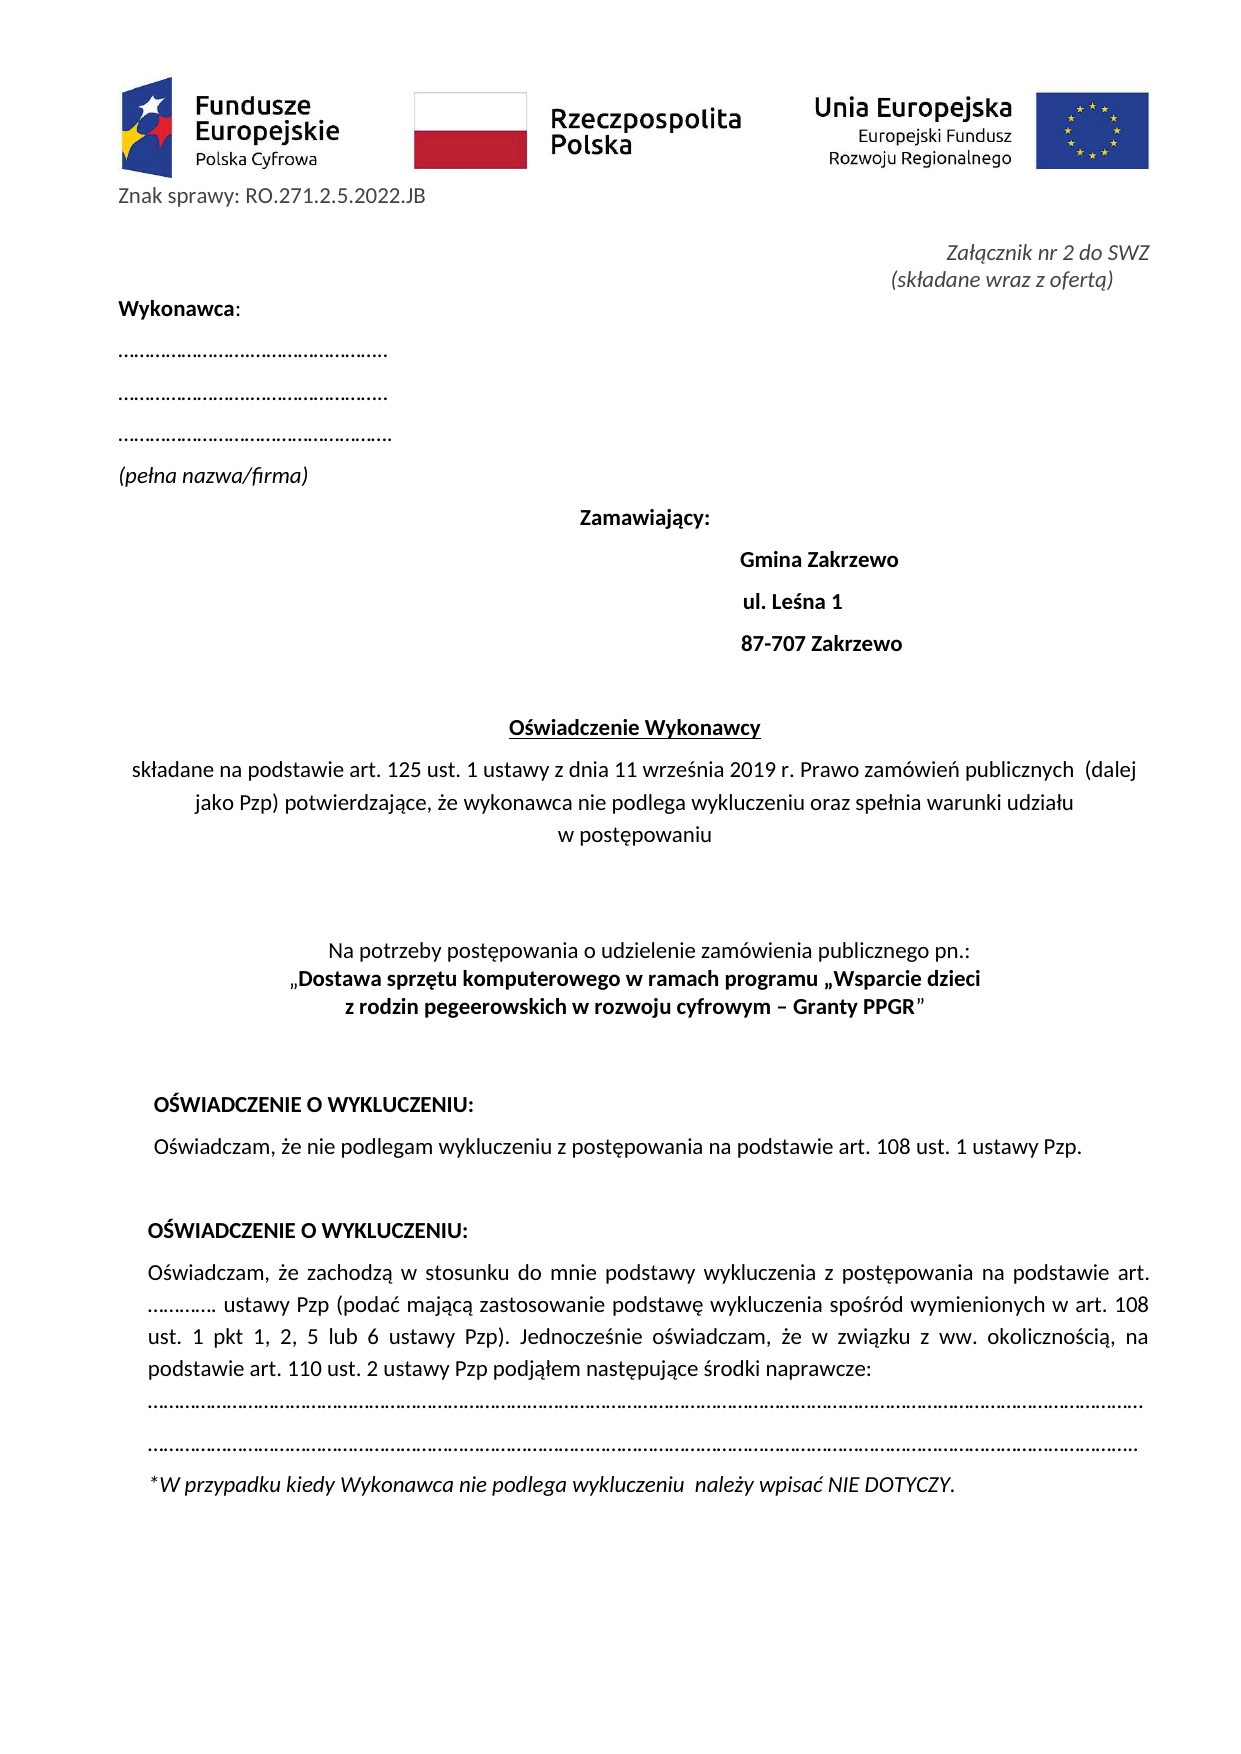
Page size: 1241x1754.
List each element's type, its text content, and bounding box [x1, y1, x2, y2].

text (pełna nazwa/firma) [118, 462, 1152, 489]
text …………………………………………………………………………………………………………………………………………………………………………………………………………………………………………………………………………………………………………………………………………….. [148, 1387, 1152, 1457]
text Znak sprawy: RO.271.2.5.2022.JB [118, 182, 1152, 209]
text składane na podstawie art. 125 ust. 1 ustawy z dnia 11 września 2019 r. Prawo zamówień publicznych (dalej jako Pzp) potwierdzające, że wykonawca nie podlega wykluczeniu oraz spełnia warunki udziału w postępowaniu [118, 755, 1152, 848]
text Na potrzeby postępowania o udzielenie zamówienia publicznego pn.: [148, 936, 1152, 964]
text „Dostawa sprzętu komputerowego w ramach programu „Wsparcie dzieci [118, 964, 1152, 992]
text z rodzin pegeerowskich w rozwoju cyfrowym – Granty PPGR” [118, 992, 1152, 1020]
text Gmina Zakrzewo [413, 546, 1152, 573]
text ul. Leśna 1 [339, 587, 1152, 616]
text Wykonawca: [118, 294, 1152, 322]
text (składane wraz z ofertą) [118, 266, 1152, 294]
text …………………….…………………….. [118, 336, 1152, 364]
picture [118, 73, 1152, 182]
text …………………….…………………….. ……………………………………………. [118, 378, 1152, 448]
text *W przypadku kiedy Wykonawca nie podlega wykluczeniu należy wpisać NIE DOTYCZY. [148, 1471, 1152, 1499]
text Zamawiający: [118, 503, 1152, 532]
text OŚWIADCZENIE O WYKLUCZENIU: [148, 1216, 1152, 1244]
text Oświadczam, że nie podlegam wykluczeniu z postępowania na podstawie art. 108 ust. 1 ustawy Pzp. [153, 1132, 1152, 1160]
text OŚWIADCZENIE O WYKLUCZENIU: [153, 1090, 1152, 1118]
text Oświadczenie Wykonawcy [118, 713, 1152, 741]
text Załącznik nr 2 do SWZ [118, 238, 1152, 266]
text 87-707 Zakrzewo [413, 629, 1152, 657]
text Oświadczam, że zachodzą w stosunku do mnie podstawy wykluczenia z postępowania na podstawie art. …………. ustawy Pzp (podać mającą zastosowanie podstawę wykluczenia spośród wymienionych w art. 108 ust. 1 pkt 1, 2, 5 lub 6 ustawy Pzp). Jednocześnie oświadczam, że w związku z ww. okolicznością, na podstawie art. 110 ust. 2 ustawy Pzp podjąłem następujące środki naprawcze: [148, 1258, 1152, 1382]
